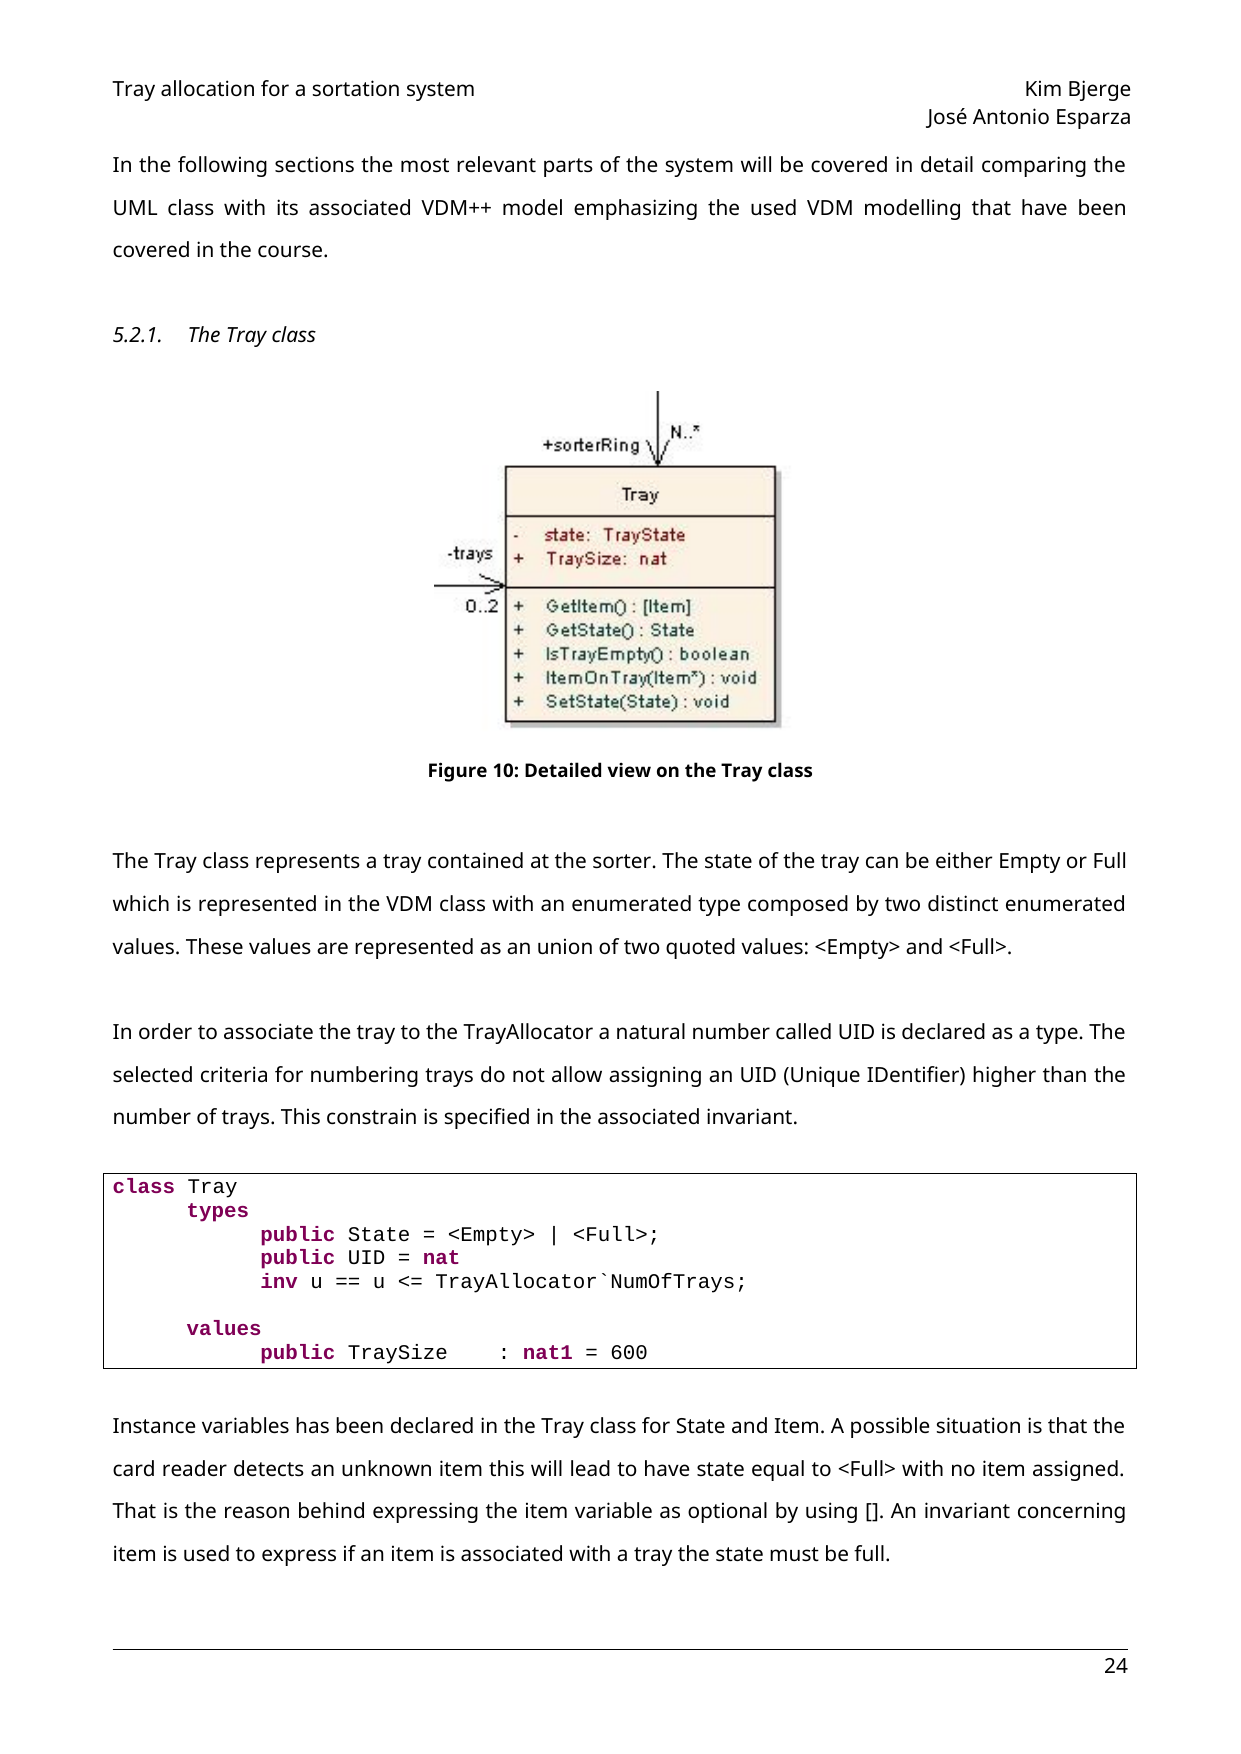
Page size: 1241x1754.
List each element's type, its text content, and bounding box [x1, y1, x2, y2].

text In order to associate the tray to the TrayAllocator a natural number called UID is declared as a type. The selected criteria for numbering trays do not allow assigning an UID (Unique IDentifier) higher than the number of trays. This constrain is specified in the associated invariant. [112, 1017, 1128, 1131]
text values [112, 1318, 1128, 1339]
picture [434, 391, 807, 758]
subtitle The Tray class [112, 320, 1128, 349]
text types [112, 1200, 1128, 1224]
text In the following sections the most relevant parts of the system will be covered in detail comparing the UML class with its associated VDM++ model emphasizing the used VDM modelling that have been covered in the course. [112, 150, 1128, 264]
text The Tray class represents a tray contained at the sorter. The state of the tray can be either Empty or Full which is represented in the VDM class with an enumerated type composed by two distinct enumerated values. These values are represented as an union of two quoted values: <Empty> and <Full>. [112, 847, 1128, 960]
text Figure 10: Detailed view on the Tray class [112, 758, 1128, 783]
text Instance variables has been declared in the Tray class for State and Item. A possible situation is that the card reader detects an unknown item this will lead to have state equal to <Full> with no item assigned. That is the reason behind expressing the item variable as optional by using []. An invariant concerning item is used to express if an item is associated with a tray the state must be full. [112, 1411, 1128, 1568]
text public TraySize : nat1 = 600 [104, 1339, 1136, 1368]
text public State = <Empty> | <Full>; [112, 1224, 1128, 1247]
text inv u == u <= TrayAllocator`NumOfTrays; [112, 1271, 1128, 1295]
text public UID = nat [112, 1247, 1128, 1271]
text class Tray [104, 1174, 1136, 1200]
